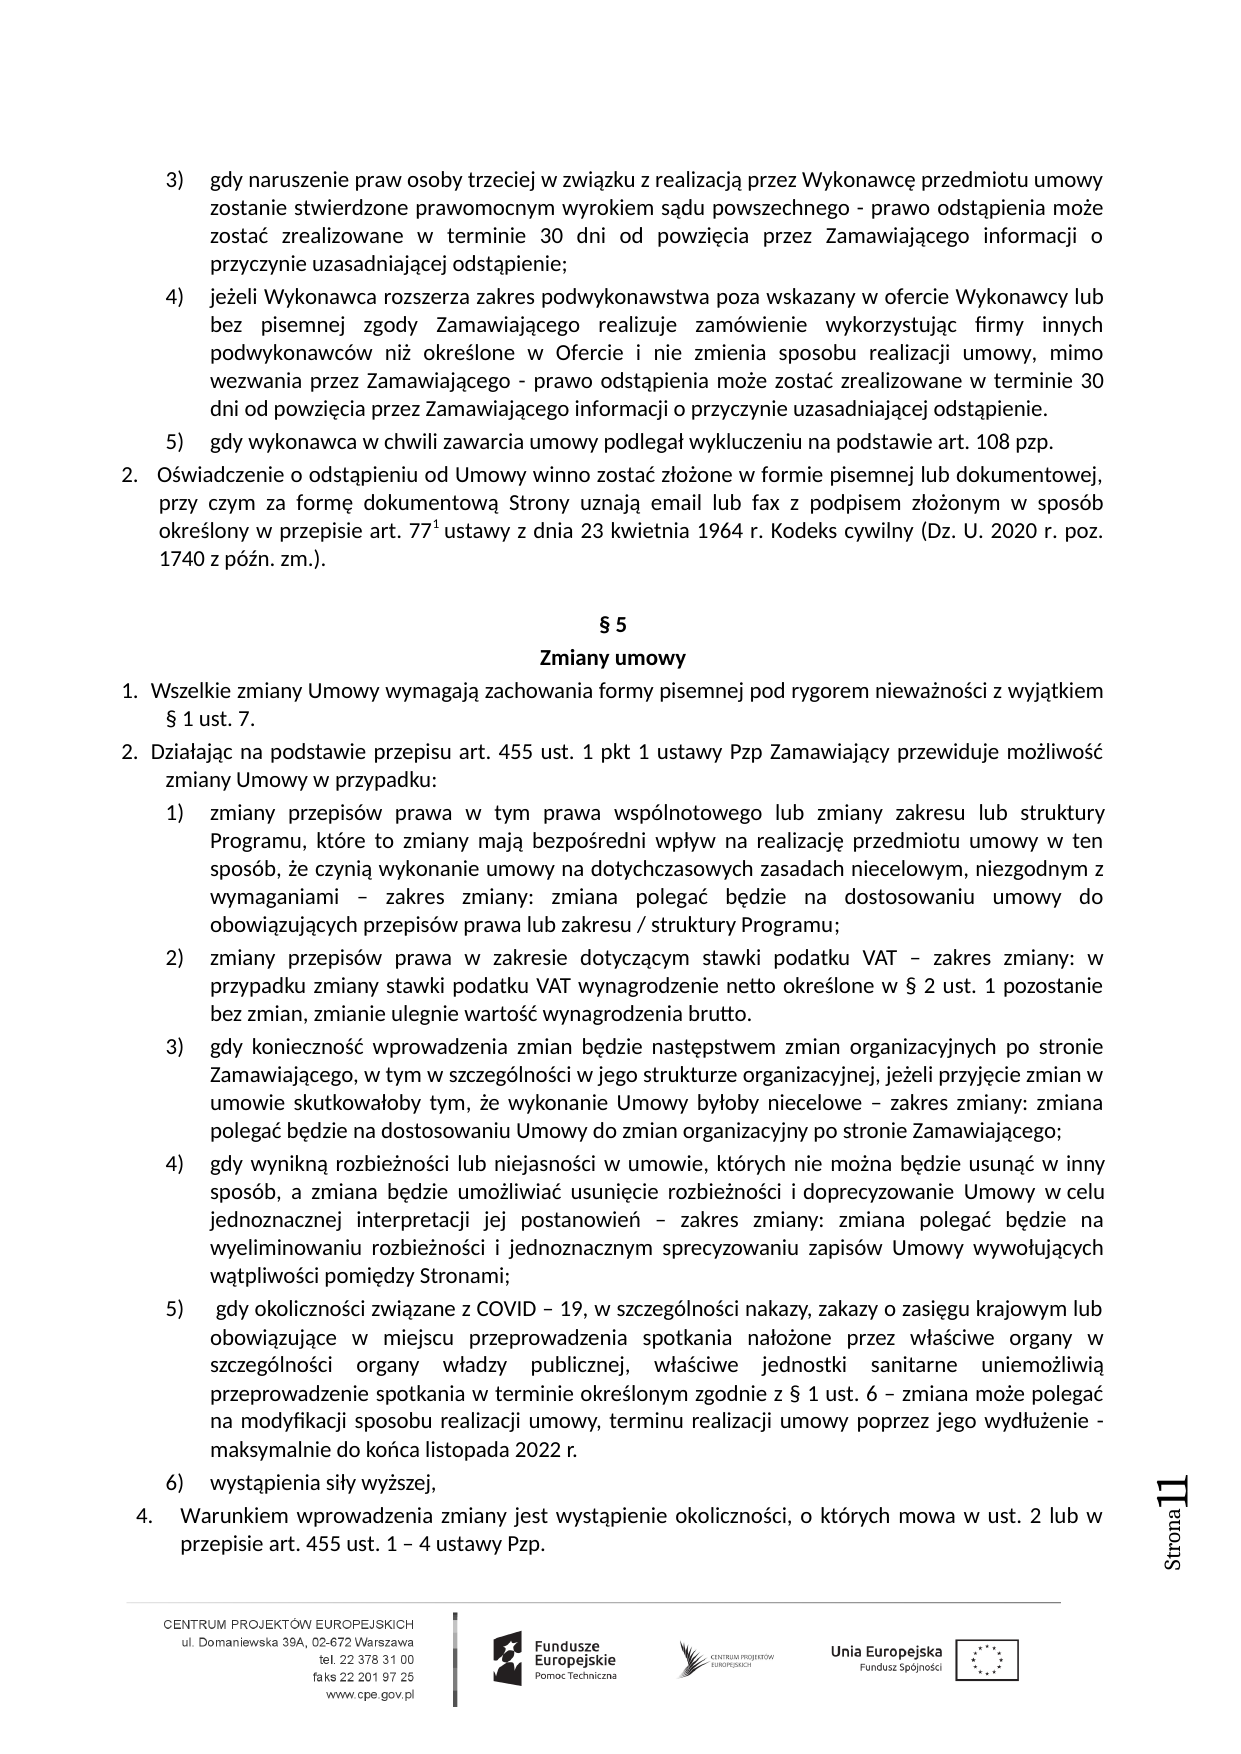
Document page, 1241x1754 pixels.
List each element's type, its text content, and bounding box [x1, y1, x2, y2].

text § 5 [121, 610, 1105, 638]
list gdy okoliczności związane z COVID – 19, w szczególności nakazy, zakazy o zasięgu krajowym lub obowiązujące w miejscu przeprowadzenia spotkania nałożone przez właściwe organy w szczególności organy władzy publicznej, właściwe jednostki sanitarne uniemożliwią przeprowadzenie spotkania w terminie określonym zgodnie z § 1 ust. 6 – zmiana może polegać na modyfikacji sposobu realizacji umowy, terminu realizacji umowy poprzez jego wydłużenie -maksymalnie do końca listopada 2022 r. [165, 1294, 1105, 1463]
list gdy naruszenie praw osoby trzeciej w związku z realizacją przez Wykonawcę przedmiotu umowy zostanie stwierdzone prawomocnym wyrokiem sądu powszechnego - prawo odstąpienia może zostać zrealizowane w terminie 30 dni od powzięcia przez Zamawiającego informacji o przyczynie uzasadniającej odstąpienie; [165, 165, 1105, 277]
list zmiany przepisów prawa w zakresie dotyczącym stawki podatku VAT – zakres zmiany: w przypadku zmiany stawki podatku VAT wynagrodzenie netto określone w § 2 ust. 1 pozostanie bez zmian, zmianie ulegnie wartość wynagrodzenia brutto. [165, 943, 1105, 1027]
list Działając na podstawie przepisu art. 455 ust. 1 pkt 1 ustawy Pzp Zamawiający przewiduje możliwość zmiany Umowy w przypadku: [121, 737, 1105, 793]
text Zmiany umowy [121, 643, 1105, 671]
list Oświadczenie o odstąpieniu od Umowy winno zostać złożone w formie pisemnej lub dokumentowej, przy czym za formę dokumentową Strony uznają email lub fax z podpisem złożonym w sposób określony w przepisie art. 771 ustawy z dnia 23 kwietnia 1964 r. Kodeks cywilny (Dz. U. 2020 r. poz. 1740 z późn. zm.). [121, 460, 1105, 572]
list gdy wykonawca w chwili zawarcia umowy podlegał wykluczeniu na podstawie art. 108 pzp. [165, 427, 1105, 455]
list wystąpienia siły wyższej, [165, 1468, 1105, 1496]
list jeżeli Wykonawca rozszerza zakres podwykonawstwa poza wskazany w ofercie Wykonawcy lub bez pisemnej zgody Zamawiającego realizuje zamówienie wykorzystując firmy innych podwykonawców niż określone w Ofercie i nie zmienia sposobu realizacji umowy, mimo wezwania przez Zamawiającego - prawo odstąpienia może zostać zrealizowane w terminie 30 dni od powzięcia przez Zamawiającego informacji o przyczynie uzasadniającej odstąpienie. [165, 282, 1105, 422]
list Wszelkie zmiany Umowy wymagają zachowania formy pisemnej pod rygorem nieważności z wyjątkiem § 1 ust. 7. [121, 676, 1105, 732]
list gdy wynikną rozbieżności lub niejasności w umowie, których nie można będzie usunąć w inny sposób, a zmiana będzie umożliwiać usunięcie rozbieżności i doprecyzowanie Umowy w celu jednoznacznej interpretacji jej postanowień – zakres zmiany: zmiana polegać będzie na wyeliminowaniu rozbieżności i jednoznacznym sprecyzowaniu zapisów Umowy wywołujących wątpliwości pomiędzy Stronami; [165, 1149, 1105, 1289]
list zmiany przepisów prawa w tym prawa wspólnotowego lub zmiany zakresu lub struktury Programu, które to zmiany mają bezpośredni wpływ na realizację przedmiotu umowy w ten sposób, że czynią wykonanie umowy na dotychczasowych zasadach niecelowym, niezgodnym z wymaganiami – zakres zmiany: zmiana polegać będzie na dostosowaniu umowy do obowiązujących przepisów prawa lub zakresu / struktury Programu; [165, 798, 1105, 938]
list gdy konieczność wprowadzenia zmian będzie następstwem zmian organizacyjnych po stronie Zamawiającego, w tym w szczególności w jego strukturze organizacyjnej, jeżeli przyjęcie zmian w umowie skutkowałoby tym, że wykonanie Umowy byłoby niecelowe – zakres zmiany: zmiana polegać będzie na dostosowaniu Umowy do zmian organizacyjny po stronie Zamawiającego; [165, 1032, 1105, 1144]
picture [121, 1597, 1066, 1712]
list Warunkiem wprowadzenia zmiany jest wystąpienie okoliczności, o których mowa w ust. 2 lub w przepisie art. 455 ust. 1 – 4 ustawy Pzp. [136, 1501, 1105, 1557]
